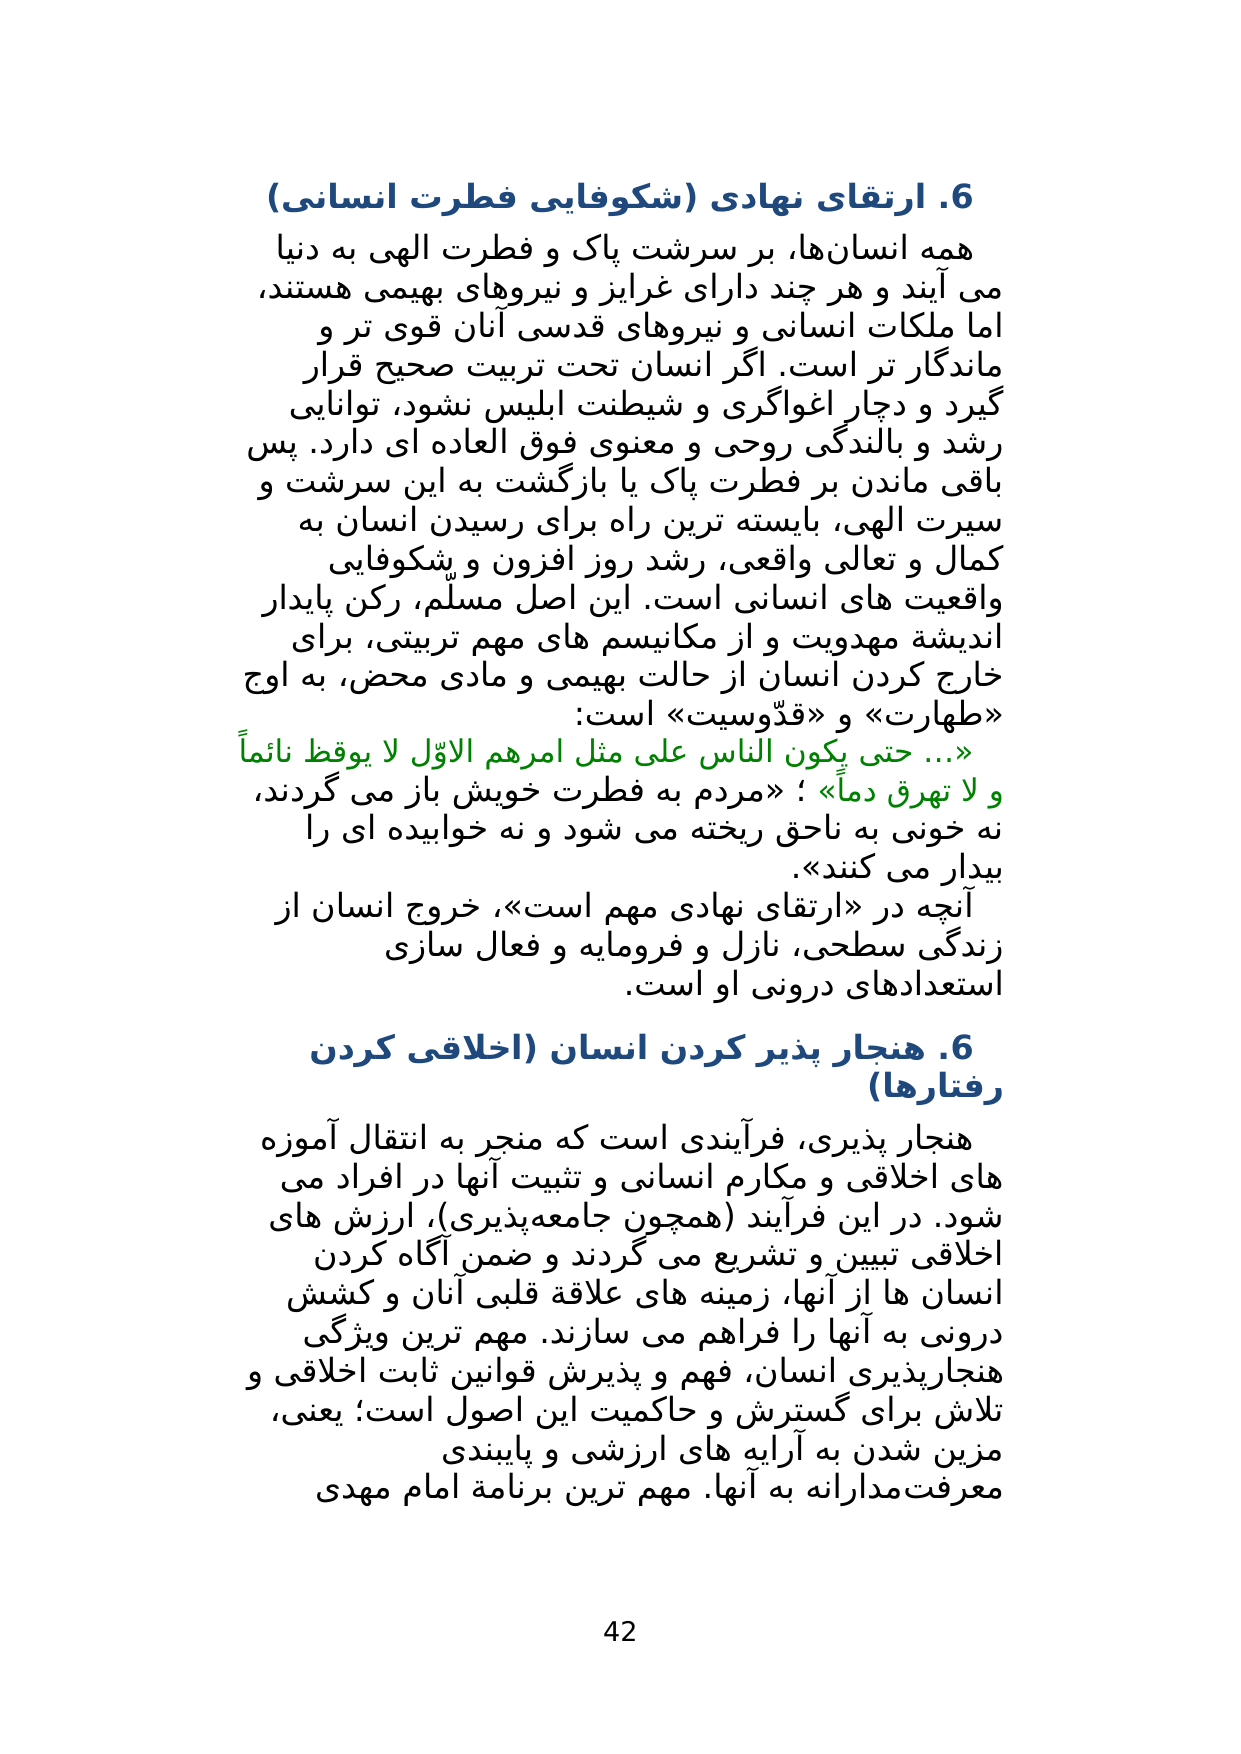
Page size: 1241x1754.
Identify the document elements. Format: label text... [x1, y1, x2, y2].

text همه انسان‌ها، بر سرشت پاک و فطرت الهی به دنیا می آیند و هر چند دارای غرایز و نیروهای بهیمی هستند، اما ملکات انسانی و نیروهای قدسی آنان قوی تر و ماندگار تر است. اگر انسان تحت تربیت صحیح قرار گیرد و دچار اغواگری و شیطنت ابلیس نشود، توانایی رشد و بالندگی روحی و معنوی فوق العاده ای دارد. پس باقی ماندن بر فطرت پاک یا بازگشت به این سرشت و سیرت الهی، بایسته ترین راه برای رسیدن انسان به کمال و تعالی واقعی، رشد روز افزون و شکوفایی واقعیت های انسانی است. این اصل مسلّم، رکن پایدار اندیشة مهدویت و از مکانیسم های مهم تربیتی، برای خارج کردن انسان از حالت بهیمی و مادی محض، به اوج «طهارت» و «قدّوسیت» است: [236, 228, 1004, 734]
subtitle 6. ارتقای نهادی (شکوفایی فطرت انسانی) [236, 177, 1004, 216]
text «… حتی یکون الناس علی مثل امرهم الاوّل لا یوقظ نائماً و لا تهرق دماً» ؛ «مردم به فطرت خویش باز می گردند، نه خونی به ناحق ریخته می شود و نه خوابیده ای را بیدار می کنند». [236, 734, 1004, 887]
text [236, 1118, 1004, 1507]
subtitle 6. هنجار پذیر کردن انسان (اخلاقی کردن رفتارها) [236, 1028, 1004, 1106]
text آنچه در «ارتقای نهادی مهم است»، خروج انسان از زندگی سطحی، نازل و فرومایه و فعال سازی استعدادهای درونی او است. [236, 887, 1004, 1003]
